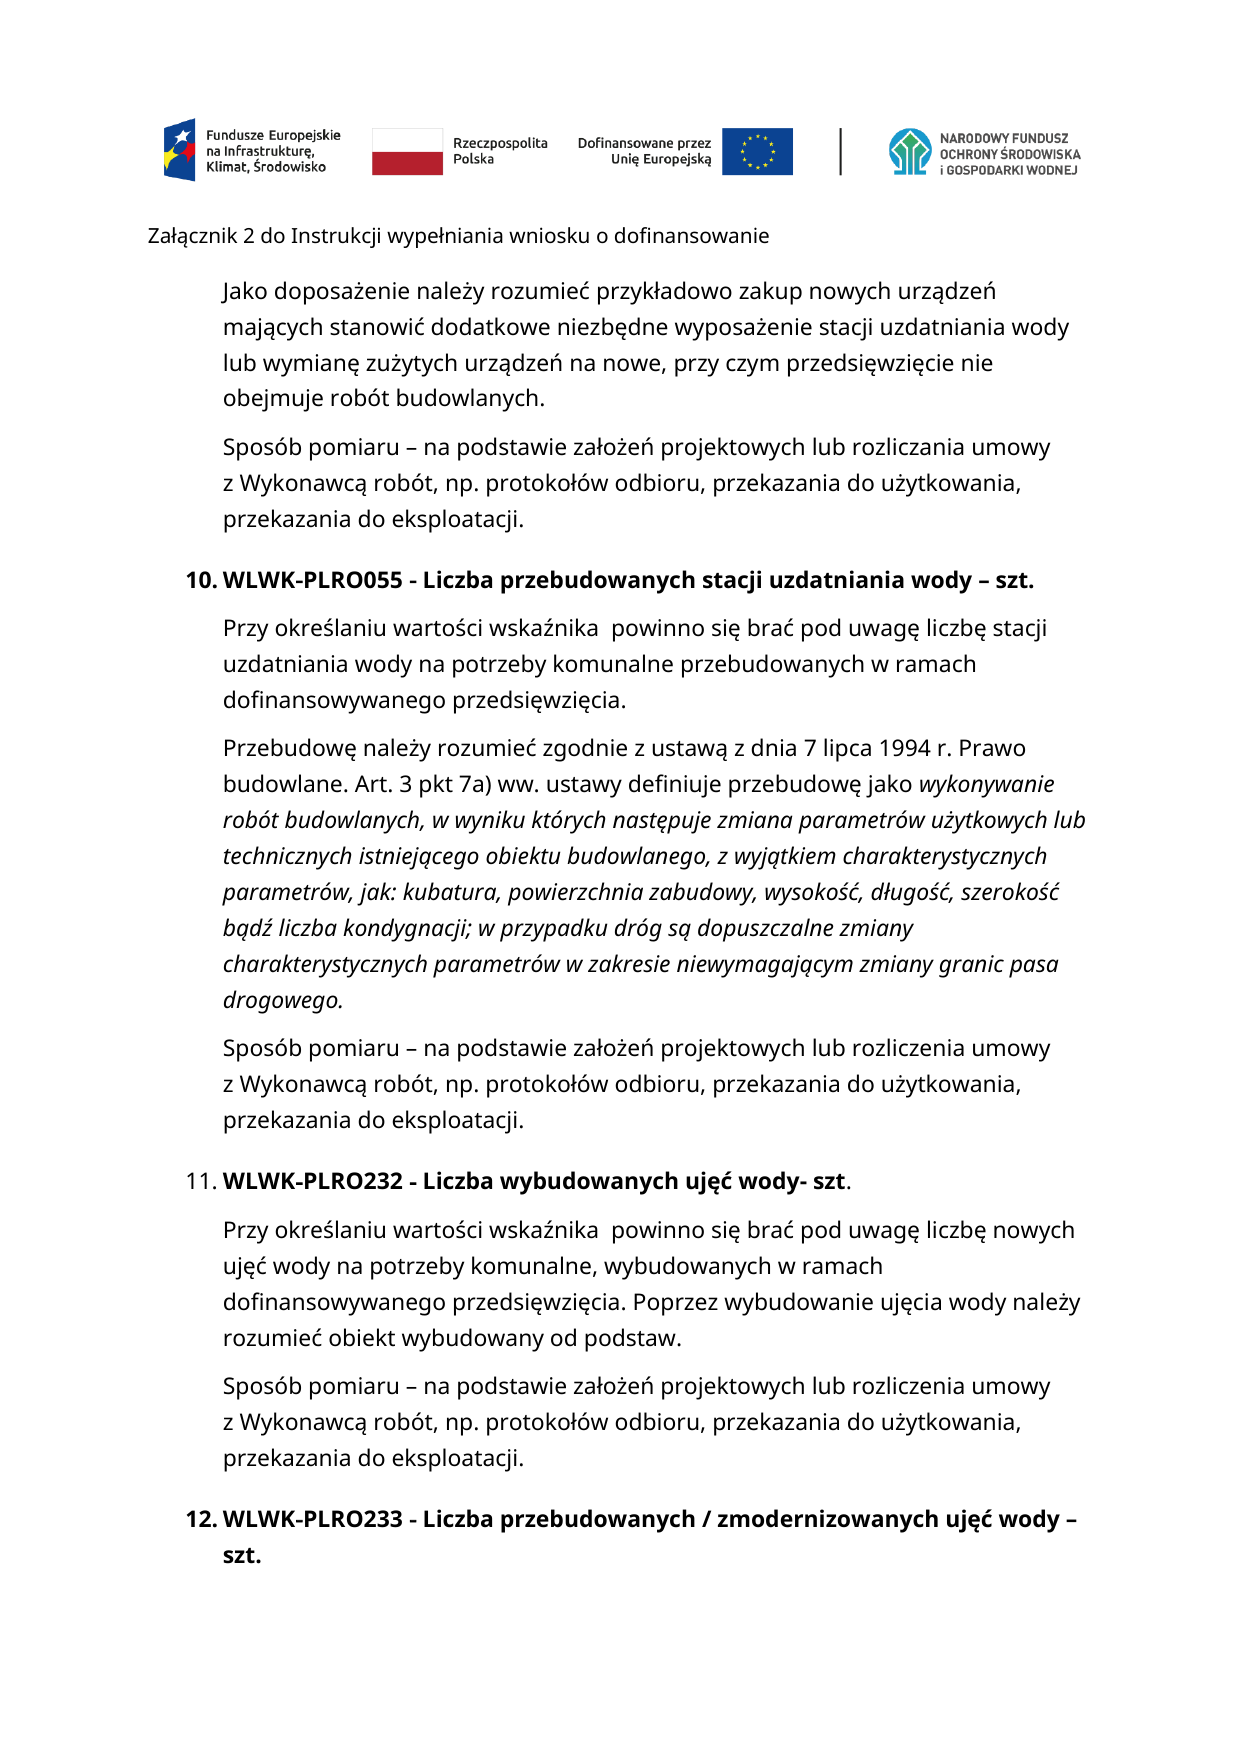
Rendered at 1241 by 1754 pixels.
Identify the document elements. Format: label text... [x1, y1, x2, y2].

list Jako doposażenie należy rozumieć przykładowo zakup nowych urządzeń mających stanowić dodatkowe niezbędne wyposażenie stacji uzdatniania wody lub wymianę zużytych urządzeń na nowe, przy czym przedsięwzięcie nie obejmuje robót budowlanych. [223, 274, 1093, 414]
list Przy określaniu wartości wskaźnika powinno się brać pod uwagę liczbę nowych ujęć wody na potrzeby komunalne, wybudowanych w ramach dofinansowywanego przedsięwzięcia. Poprzez wybudowanie ujęcia wody należy rozumieć obiekt wybudowany od podstaw. [223, 1214, 1093, 1353]
list Sposób pomiaru – na podstawie założeń projektowych lub rozliczania umowy z Wykonawcą robót, np. protokołów odbioru, przekazania do użytkowania, przekazania do eksploatacji. [223, 431, 1093, 534]
list WLWK‐PLRO055 ‐ Liczba przebudowanych stacji uzdatniania wody – szt. [185, 564, 1093, 595]
list WLWK‐PLRO233 ‐ Liczba przebudowanych / zmodernizowanych ujęć wody – szt. [185, 1503, 1093, 1570]
list Przebudowę należy rozumieć zgodnie z ustawą z dnia 7 lipca 1994 r. Prawo budowlane. Art. 3 pkt 7a) ww. ustawy definiuje przebudowę jako wykonywanie robót budowlanych, w wyniku których następuje zmiana parametrów użytkowych lub technicznych istniejącego obiektu budowlanego, z wyjątkiem charakterystycznych parametrów, jak: kubatura, powierzchnia zabudowy, wysokość, długość, szerokość bądź liczba kondygnacji; w przypadku dróg są dopuszczalne zmiany charakterystycznych parametrów w zakresie niewymagającym zmiany granic pasa drogowego. [223, 732, 1093, 1015]
list Przy określaniu wartości wskaźnika powinno się brać pod uwagę liczbę stacji uzdatniania wody na potrzeby komunalne przebudowanych w ramach dofinansowywanego przedsięwzięcia. [223, 612, 1093, 715]
list WLWK‐PLRO232 ‐ Liczba wybudowanych ujęć wody- szt. [185, 1165, 1093, 1196]
picture [147, 102, 1093, 197]
